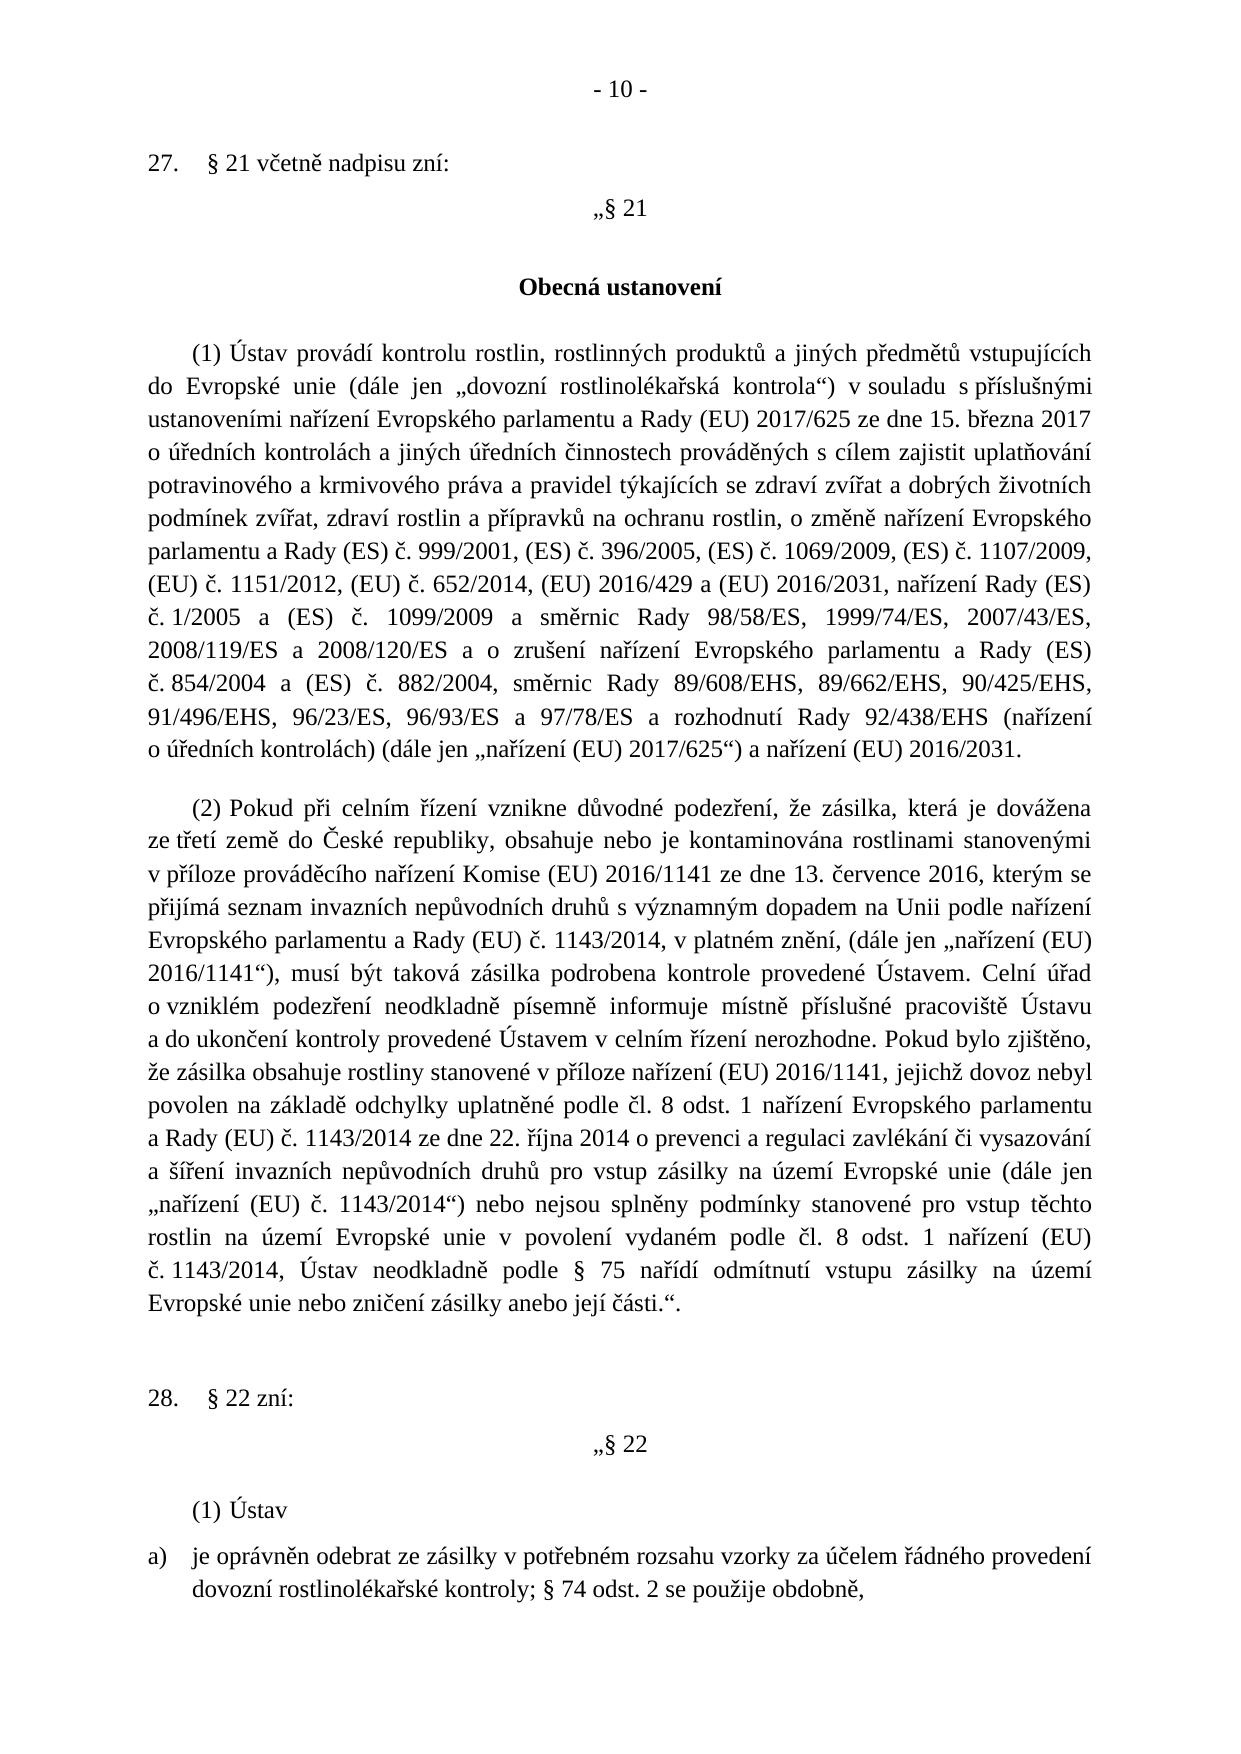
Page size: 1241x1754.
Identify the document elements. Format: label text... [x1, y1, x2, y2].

text je oprávněn odebrat ze zásilky v potřebném rozsahu vzorky za účelem řádného provedení dovozní rostlinolékařské kontroly; § 74 odst. 2 se použije obdobně, [148, 1541, 1093, 1603]
text „§ 22 [148, 1429, 1093, 1458]
text § 22 zní: [148, 1383, 1093, 1412]
text § 21 včetně nadpisu zní: [148, 148, 1093, 176]
list Ústav provádí kontrolu rostlin, rostlinných produktů a jiných předmětů vstupujících do Evropské unie (dále jen „dovozní rostlinolékařská kontrola“) v souladu s příslušnými ustanoveními nařízení Evropského parlamentu a Rady (EU) 2017/625 ze dne 15. března 2017 o úředních kontrolách a jiných úředních činnostech prováděných s cílem zajistit uplatňování potravinového a krmivového práva a pravidel týkajících se zdraví zvířat a dobrých životních podmínek zvířat, zdraví rostlin a přípravků na ochranu rostlin, o změně nařízení Evropského parlamentu a Rady (ES) č. 999/2001, (ES) č. 396/2005, (ES) č. 1069/2009, (ES) č. 1107/2009, (EU) č. 1151/2012, (EU) č. 652/2014, (EU) 2016/429 a (EU) 2016/2031, nařízení Rady (ES) č. 1/2005 a (ES) č. 1099/2009 a směrnic Rady 98/58/ES, 1999/74/ES, 2007/43/ES, 2008/119/ES a 2008/120/ES a o zrušení nařízení Evropského parlamentu a Rady (ES) č. 854/2004 a (ES) č. 882/2004, směrnic Rady 89/608/EHS, 89/662/EHS, 90/425/EHS, 91/496/EHS, 96/23/ES, 96/93/ES a 97/78/ES a rozhodnutí Rady 92/438/EHS (nařízení o úředních kontrolách) (dále jen „nařízení (EU) 2017/625“) a nařízení (EU) 2016/2031. [148, 338, 1093, 763]
list Ústav [148, 1495, 1093, 1524]
text Pokud při celním řízení vznikne důvodné podezření, že zásilka, která je dovážena ze třetí země do České republiky, obsahuje nebo je kontaminována rostlinami stanovenými v příloze prováděcího nařízení Komise (EU) 2016/1141 ze dne 13. července 2016, kterým se přijímá seznam invazních nepůvodních druhů s významným dopadem na Unii podle nařízení Evropského parlamentu a Rady (EU) č. 1143/2014, v platném znění, (dále jen „nařízení (EU) 2016/1141“), musí být taková zásilka podrobena kontrole provedené Ústavem. Celní úřad o vzniklém podezření neodkladně písemně informuje místně příslušné pracoviště Ústavu a do ukončení kontroly provedené Ústavem v celním řízení nerozhodne. Pokud bylo zjištěno, že zásilka obsahuje rostliny stanovené v příloze nařízení (EU) 2016/1141, jejichž dovoz nebyl povolen na základě odchylky uplatněné podle čl. 8 odst. 1 nařízení Evropského parlamentu a Rady (EU) č. 1143/2014 ze dne 22. října 2014 o prevenci a regulaci zavlékání či vysazování a šíření invazních nepůvodních druhů pro vstup zásilky na území Evropské unie (dále jen „nařízení (EU) č. 1143/2014“) nebo nejsou splněny podmínky stanovené pro vstup těchto rostlin na území Evropské unie v povolení vydaném podle čl. 8 odst. 1 nařízení (EU) č. 1143/2014, Ústav neodkladně podle § 75 nařídí odmítnutí vstupu zásilky na území Evropské unie nebo zničení zásilky anebo její části.“. [148, 793, 1093, 1317]
text Obecná ustanovení [148, 272, 1093, 301]
text „§ 21 [148, 193, 1093, 222]
